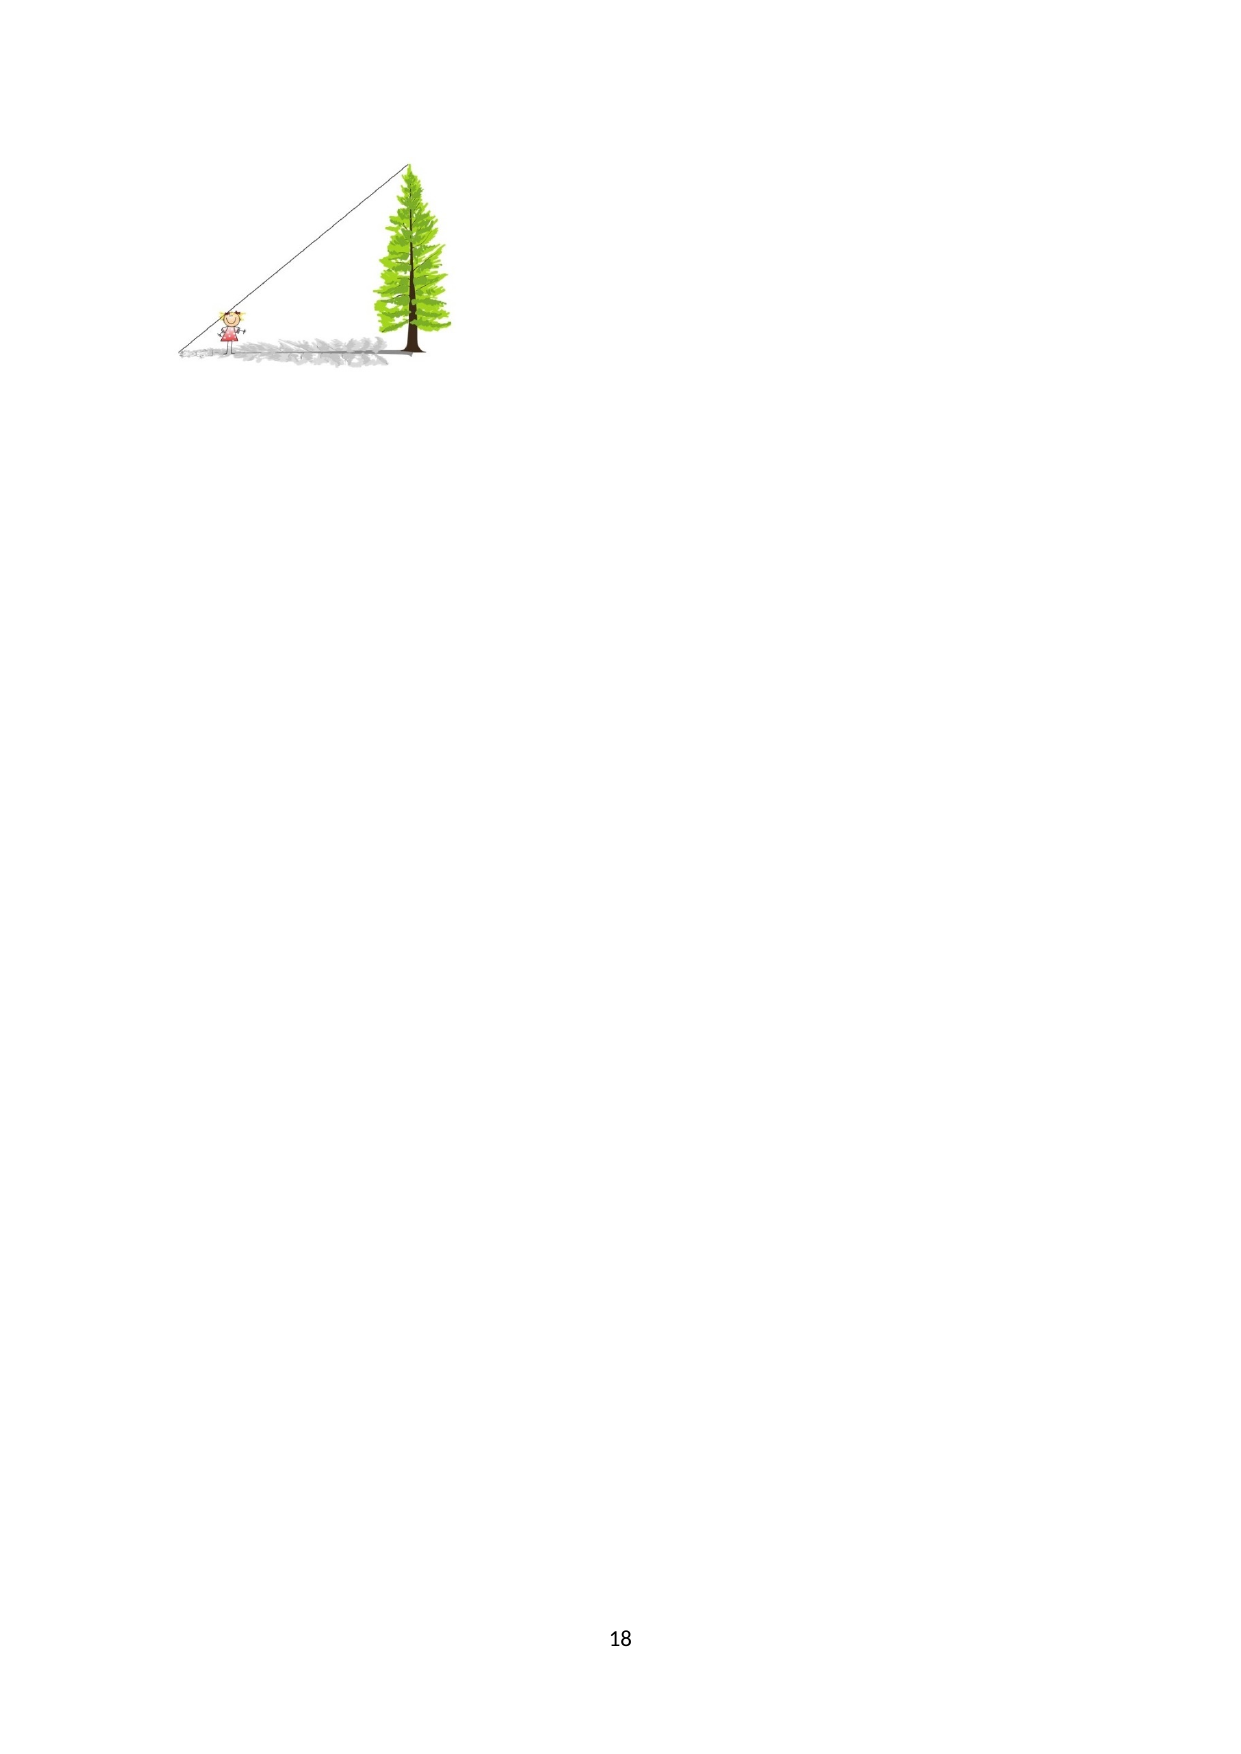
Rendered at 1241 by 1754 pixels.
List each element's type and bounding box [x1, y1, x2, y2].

picture [173, 157, 457, 376]
